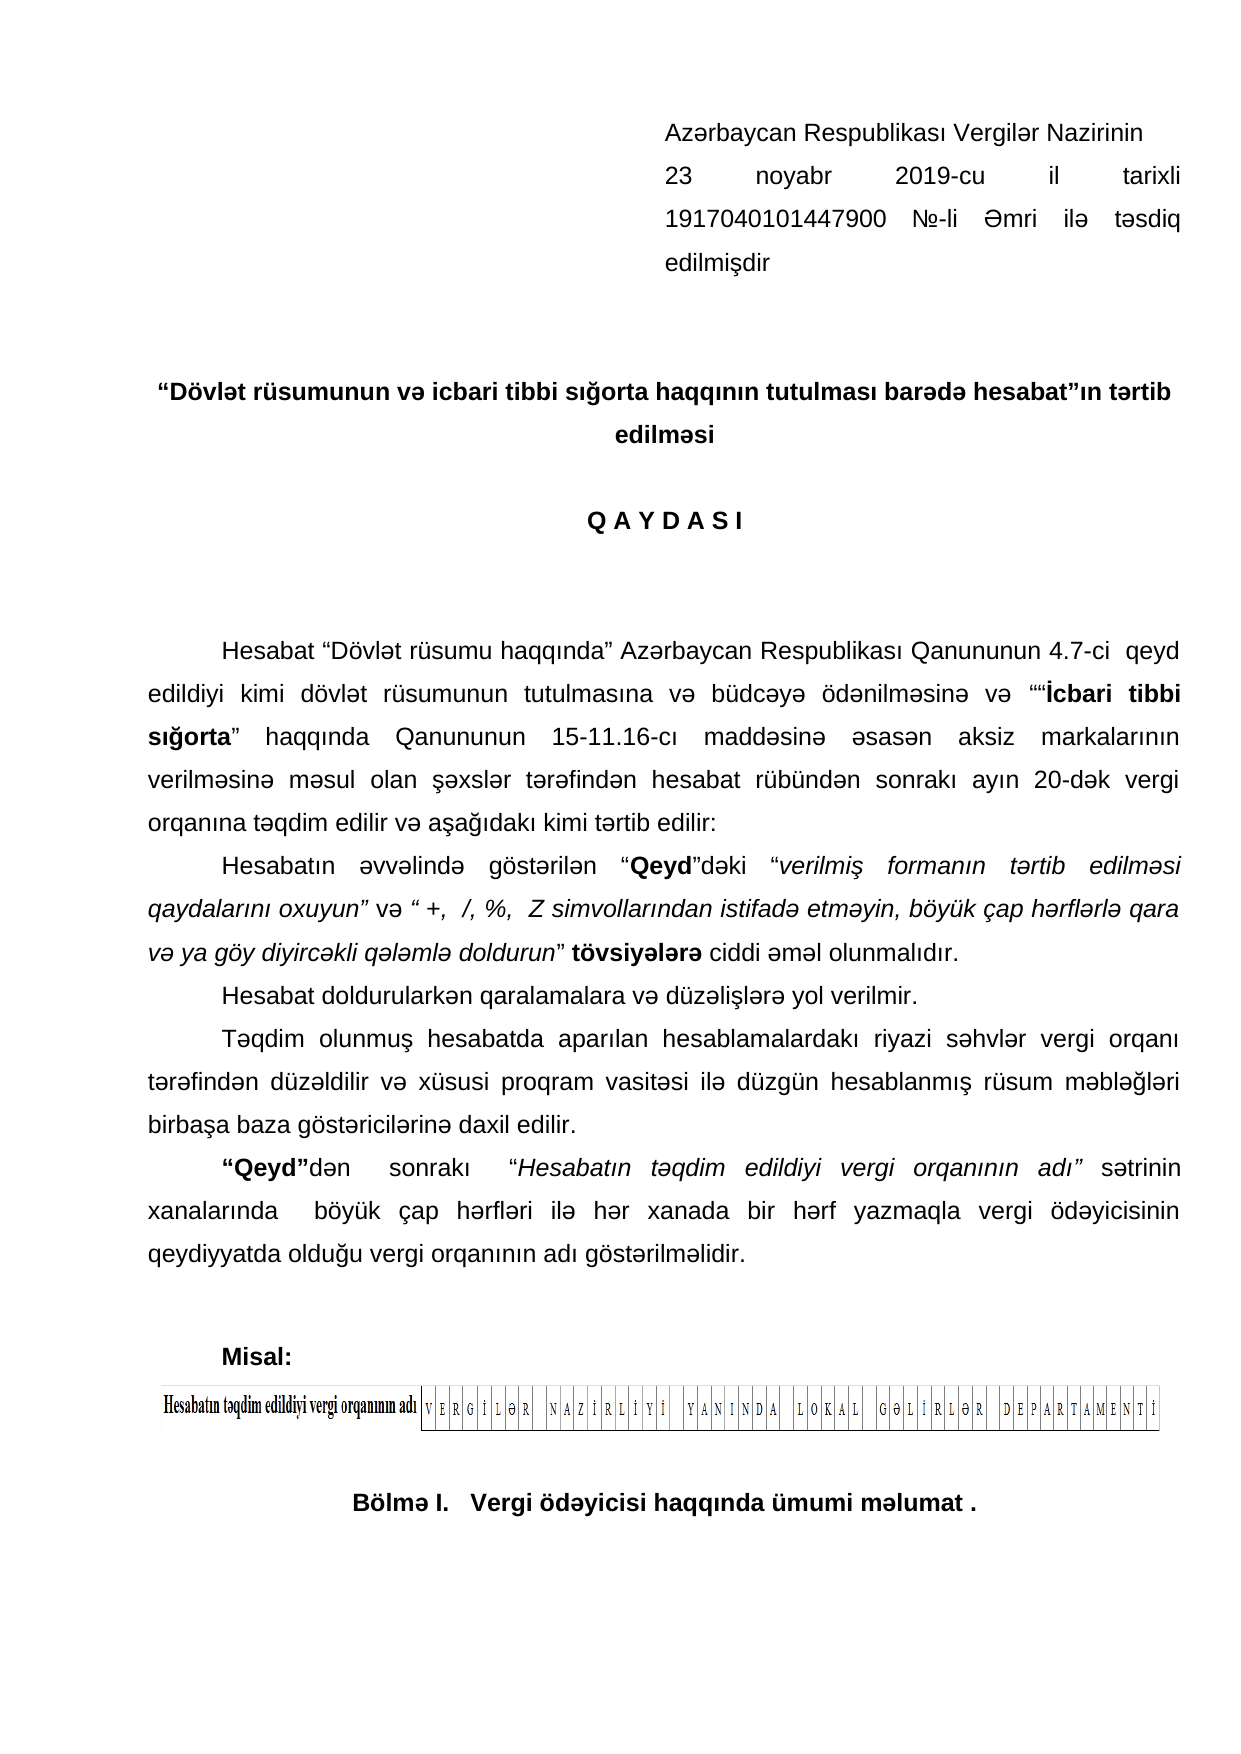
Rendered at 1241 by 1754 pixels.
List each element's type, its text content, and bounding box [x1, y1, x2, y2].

text 23 noyabr 2019-cu il tarixli 1917040101447900 №-li Əmri ilə təsdiq edilmişdir [664, 161, 1181, 276]
text Bölmə I. Vergi ödəyicisi haqqında ümumi məlumat . [148, 1488, 1181, 1517]
text “Qeyd”dən sonrakı “Hesabatın təqdim edildiyi vergi orqanının adı” sətrinin xanalarında böyük çap hərfləri ilə hər xanada bir hərf yazmaqla vergi ödəyicisinin qeydiyyatda olduğu vergi orqanının adı göstərilməlidir. [148, 1153, 1181, 1268]
picture [161, 1385, 1160, 1431]
text Hesabatın əvvəlində göstərilən “Qeyd”dəki “verilmiş formanın tərtib edilməsi qaydalarını oxuyun” və “ +, /, %, Z simvollarından istifadə etməyin, böyük çap hərflərlə qara və ya göy diyircəkli qələmlə doldurun” tövsiyələrə ciddi əməl olunmalıdır. [148, 851, 1181, 966]
text Hesabat doldurularkən qaralamalara və düzəlişlərə yol verilmir. [148, 981, 1181, 1009]
text Q A Y D A S I [148, 506, 1181, 535]
text Azərbaycan Respublikası Vergilər Nazirinin [664, 118, 1181, 147]
text Misal: [148, 1342, 1181, 1371]
text “Dövlət rüsumunun və icbari tibbi sığorta haqqının tutulması barədə hesabat”ın tərtib edilməsi [148, 377, 1181, 449]
text Hesabat “Dövlət rüsumu haqqında” Azərbaycan Respublikası Qanununun 4.7-ci qeyd edildiyi kimi dövlət rüsumunun tutulmasına və büdcəyə ödənilməsinə və ““İcbari tibbi sığorta” haqqında Qanununun 15-11.16-cı maddəsinə əsasən aksiz markalarının verilməsinə məsul olan şəxslər tərəfindən hesabat rübündən sonrakı ayın 20-dək vergi orqanına təqdim edilir və aşağıdakı kimi tərtib edilir: [148, 636, 1181, 837]
text Təqdim olunmuş hesabatda aparılan hesablamalardakı riyazi səhvlər vergi orqanı tərəfindən düzəldilir və xüsusi proqram vasitəsi ilə düzgün hesablanmış rüsum məbləğləri birbaşa baza göstəricilərinə daxil edilir. [148, 1024, 1181, 1139]
